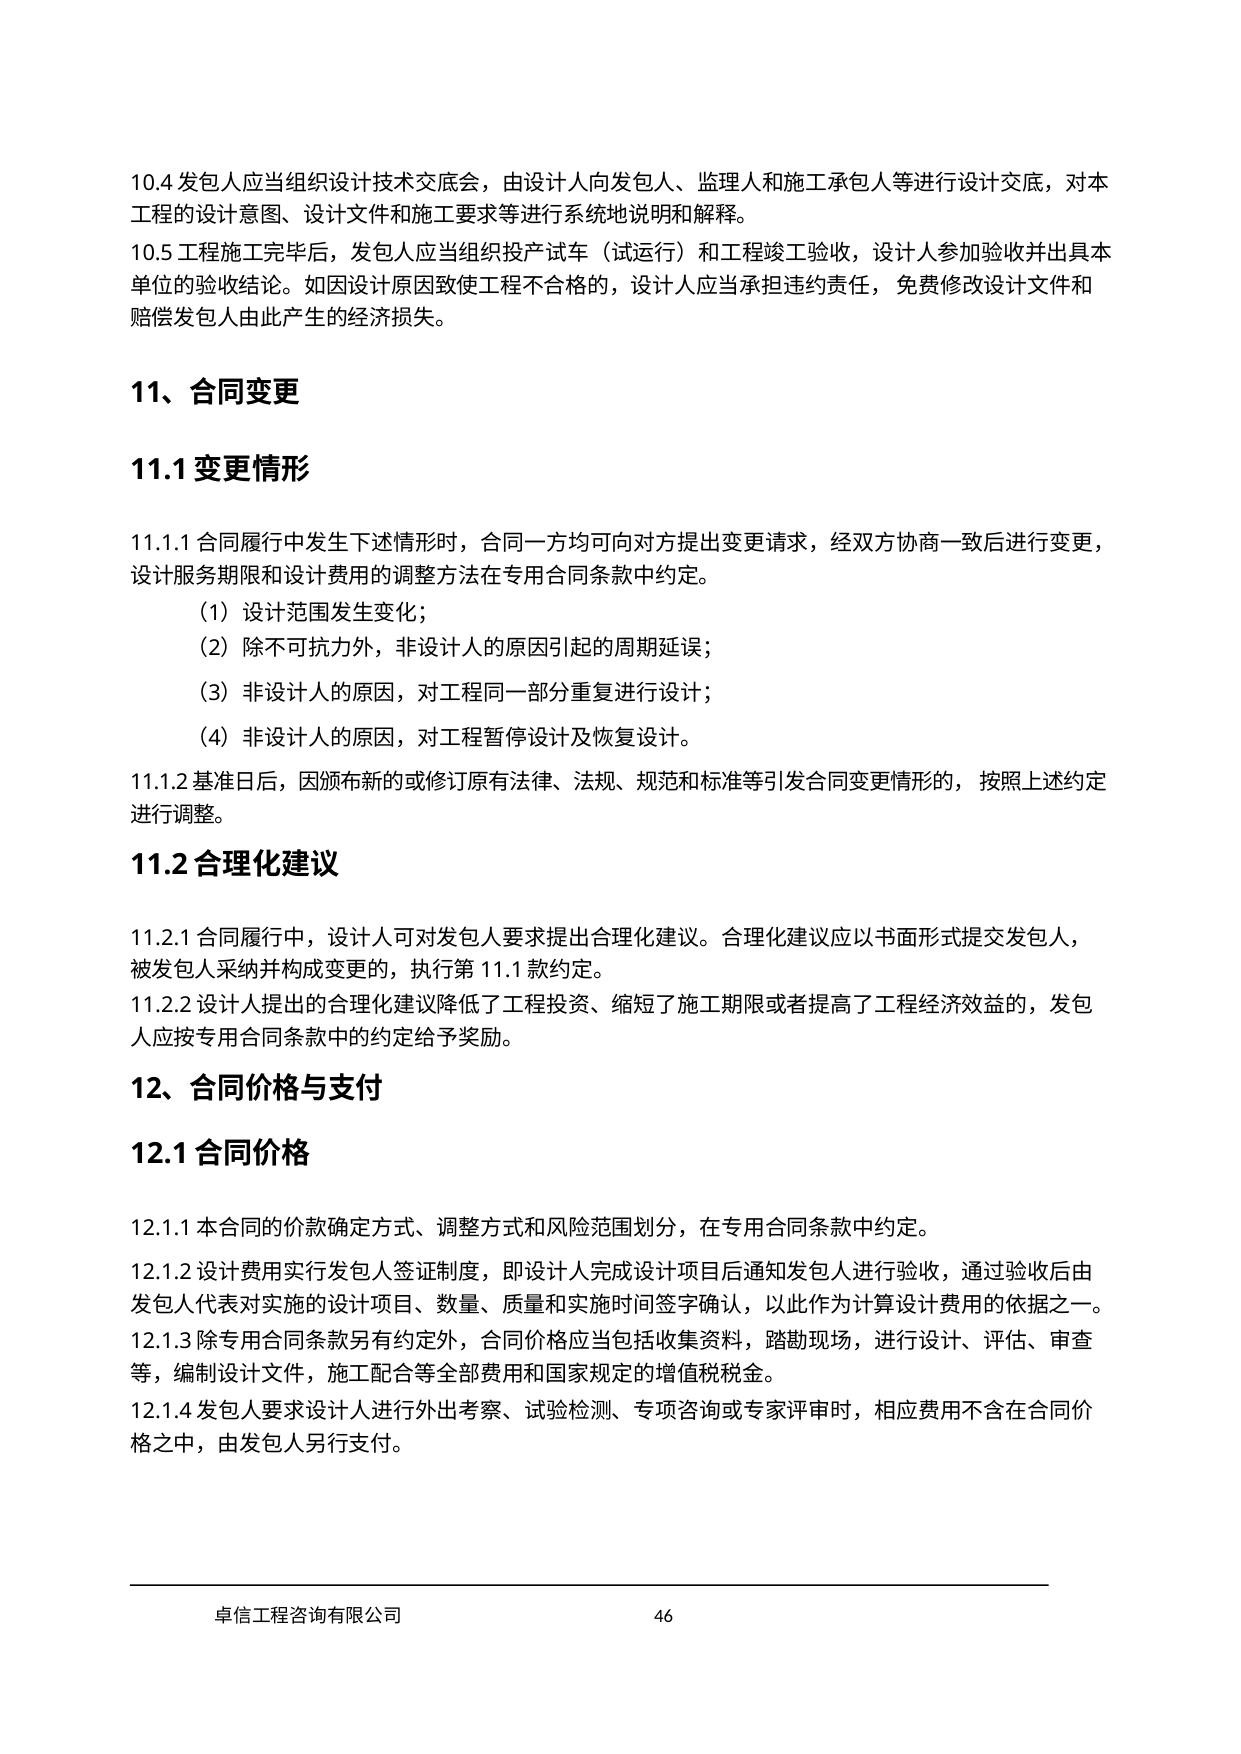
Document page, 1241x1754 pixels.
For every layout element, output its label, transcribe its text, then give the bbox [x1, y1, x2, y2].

subtitle 11.2合理化建议 [130, 829, 1136, 894]
text 10.5工程施工完毕后，发包人应当组织投产试车（试运行）和工程竣工验收，设计人参加验收并出具本单位的验收结论。如因设计原因致使工程不合格的，设计人应当承担违约责任， 免费修改设计文件和赔偿发包人由此产生的经济损失。 [130, 235, 1114, 332]
text （3）非设计人的原因，对工程同一部分重复进行设计； [186, 674, 1136, 707]
text 11.2.1合同履行中，设计人可对发包人要求提出合理化建议。合理化建议应以书面形式提交发包人，被发包人采纳并构成变更的，执行第 11.1款约定。 [130, 919, 1113, 984]
subtitle 11、合同变更 [130, 357, 1136, 422]
text 11.1.2基准日后，因颁布新的或修订原有法律、法规、规范和标准等引发合同变更情形的， 按照上述约定进行调整。 [130, 764, 1125, 829]
text 12、合同价格与支付 [130, 1054, 1113, 1119]
text 11.1.1合同履行中发生下述情形时，合同一方均可向对方提出变更请求，经双方协商一致后进行变更，设计服务期限和设计费用的调整方法在专用合同条款中约定。 [130, 525, 1113, 590]
text 12.1.1本合同的价款确定方式、调整方式和风险范围划分，在专用合同条款中约定。 [130, 1209, 1136, 1242]
text 11.2.2设计人提出的合理化建议降低了工程投资、缩短了施工期限或者提高了工程经济效益的，发包人应按专用合同条款中的约定给予奖励。 [130, 987, 1113, 1052]
text 12.1.2设计费用实行发包人签证制度，即设计人完成设计项目后通知发包人进行验收，通过验收后由发包人代表对实施的设计项目、数量、质量和实施时间签字确认，以此作为计算设计费用的依据之一。 [130, 1254, 1113, 1319]
text 12.1.3除专用合同条款另有约定外，合同价格应当包括收集资料，踏勘现场，进行设计、评估、审查等，编制设计文件，施工配合等全部费用和国家规定的增值税税金。 [130, 1323, 1112, 1388]
text 10.4发包人应当组织设计技术交底会，由设计人向发包人、监理人和施工承包人等进行设计交底，对本工程的设计意图、设计文件和施工要求等进行系统地说明和解释。 [130, 164, 1114, 229]
text （1）设计范围发生变化； [186, 595, 1136, 627]
subtitle 11.1变更情形 [130, 435, 1136, 500]
text （4）非设计人的原因，对工程暂停设计及恢复设计。 [186, 719, 1136, 752]
text （2）除不可抗力外，非设计人的原因引起的周期延误； [186, 630, 1136, 662]
text 12.1.4发包人要求设计人进行外出考察、试验检测、专项咨询或专家评审时，相应费用不含在合同价格之中，由发包人另行支付。 [130, 1393, 1113, 1458]
subtitle 12.1合同价格 [130, 1119, 1136, 1184]
